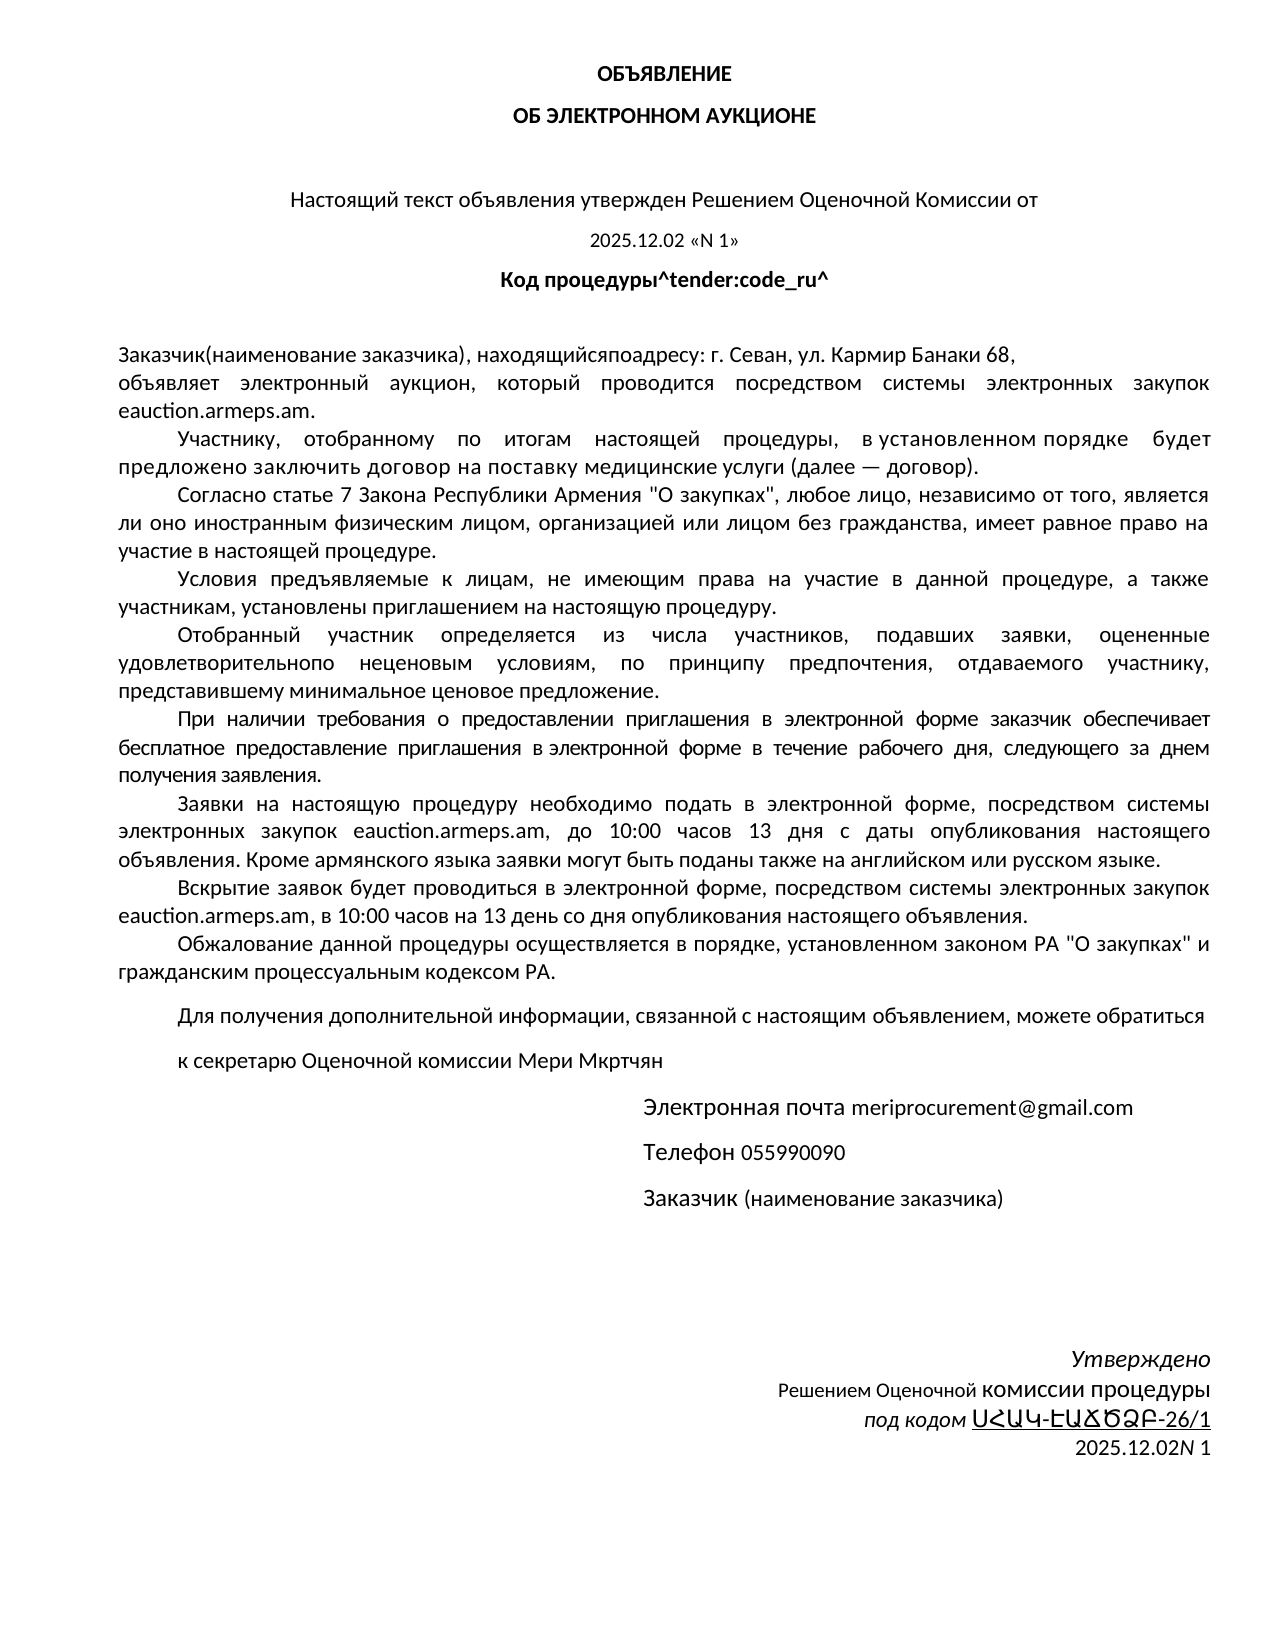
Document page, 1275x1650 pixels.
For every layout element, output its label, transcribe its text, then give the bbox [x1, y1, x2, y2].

text ОБ ЭЛЕКТРОННОМ АУКЦИОНЕ [118, 101, 1211, 129]
text Код процедуры^tender:code_ru^ [118, 265, 1211, 293]
text Отобранный участник определяется из числа участников, подавших заявки, оцененные удовлетворительнопо неценовым условиям, по принципу предпочтения, отдаваемого участнику, представившему минимальное ценовое предложение. [118, 621, 1211, 704]
text объявляет электронный аукцион, который проводится посредством системы электронных закупок eauction.armeps.am. [118, 368, 1211, 424]
text Утверждено [118, 1343, 1211, 1373]
text Заказчик(наименование заказчика), находящийсяпоадресу: г. Севан, ул. Кармир Банаки 68, [118, 340, 1211, 368]
text ОБЪЯВЛЕНИЕ [118, 59, 1211, 87]
text Заявки на настоящую процедуру необходимо подать в электронной форме, посредством системы электронных закупок eauction.armeps.am, до 10:00 часов 13 дня с даты опубликования настоящего объявления. Кроме армянского языка заявки могут быть поданы также на английском или русском языке. [118, 789, 1211, 873]
text Решением Оценочной комиссии процедуры [118, 1373, 1211, 1404]
text под кодом ՍՀԱԿ-ԷԱՃԾՁԲ-26/1 2025.12.02 N 1 [118, 1404, 1211, 1461]
text Телефон 055990090 [643, 1137, 1211, 1167]
text 2025.12.02 «N 1» [118, 227, 1211, 252]
text Заказчик (наименование заказчика) [595, 1182, 1211, 1213]
text Вскрытие заявок будет проводиться в электронной форме, посредством системы электронных закупок eauction.armeps.am, в 10:00 часов на 13 день со дня опубликования настоящего объявления. [118, 873, 1211, 929]
text Обжалование данной процедуры осуществляется в порядке, установленном законом РА "О закупках" и гражданским процессуальным кодексом РА. [118, 929, 1211, 985]
text к секретарю Оценочной комиссии Мери Мкртчян [118, 1046, 1211, 1074]
text При наличии требования о предоставлении приглашения в электронной форме заказчик обеспечивает бесплатное предоставление приглашения в электронной форме в течение рабочего дня, следующего за днем получения заявления. [118, 704, 1211, 789]
text Для получения дополнительной информации, связанной с настоящим объявлением, можете обратиться [118, 1001, 1211, 1029]
text Электронная почта meriprocurement@gmail.com [643, 1091, 1211, 1121]
text Участнику, отобранному по итогам настоящей процедуры, в установленном порядке будет предложено заключить договор на поставку медицинские услуги (далее — договор). [118, 424, 1211, 480]
text Настоящий текст объявления утвержден Решением Оценочной Комиссии от [118, 185, 1211, 213]
text Условия предъявляемые к лицам, не имеющим права на участие в данной процедуре, а также участникам, установлены приглашением на настоящую процедуру. [118, 564, 1211, 621]
text Согласно статье 7 Закона Республики Армения "О закупках", любое лицо, независимо от того, является ли оно иностранным физическим лицом, организацией или лицом без гражданства, имеет равное право на участие в настоящей процедуре. [118, 480, 1211, 564]
